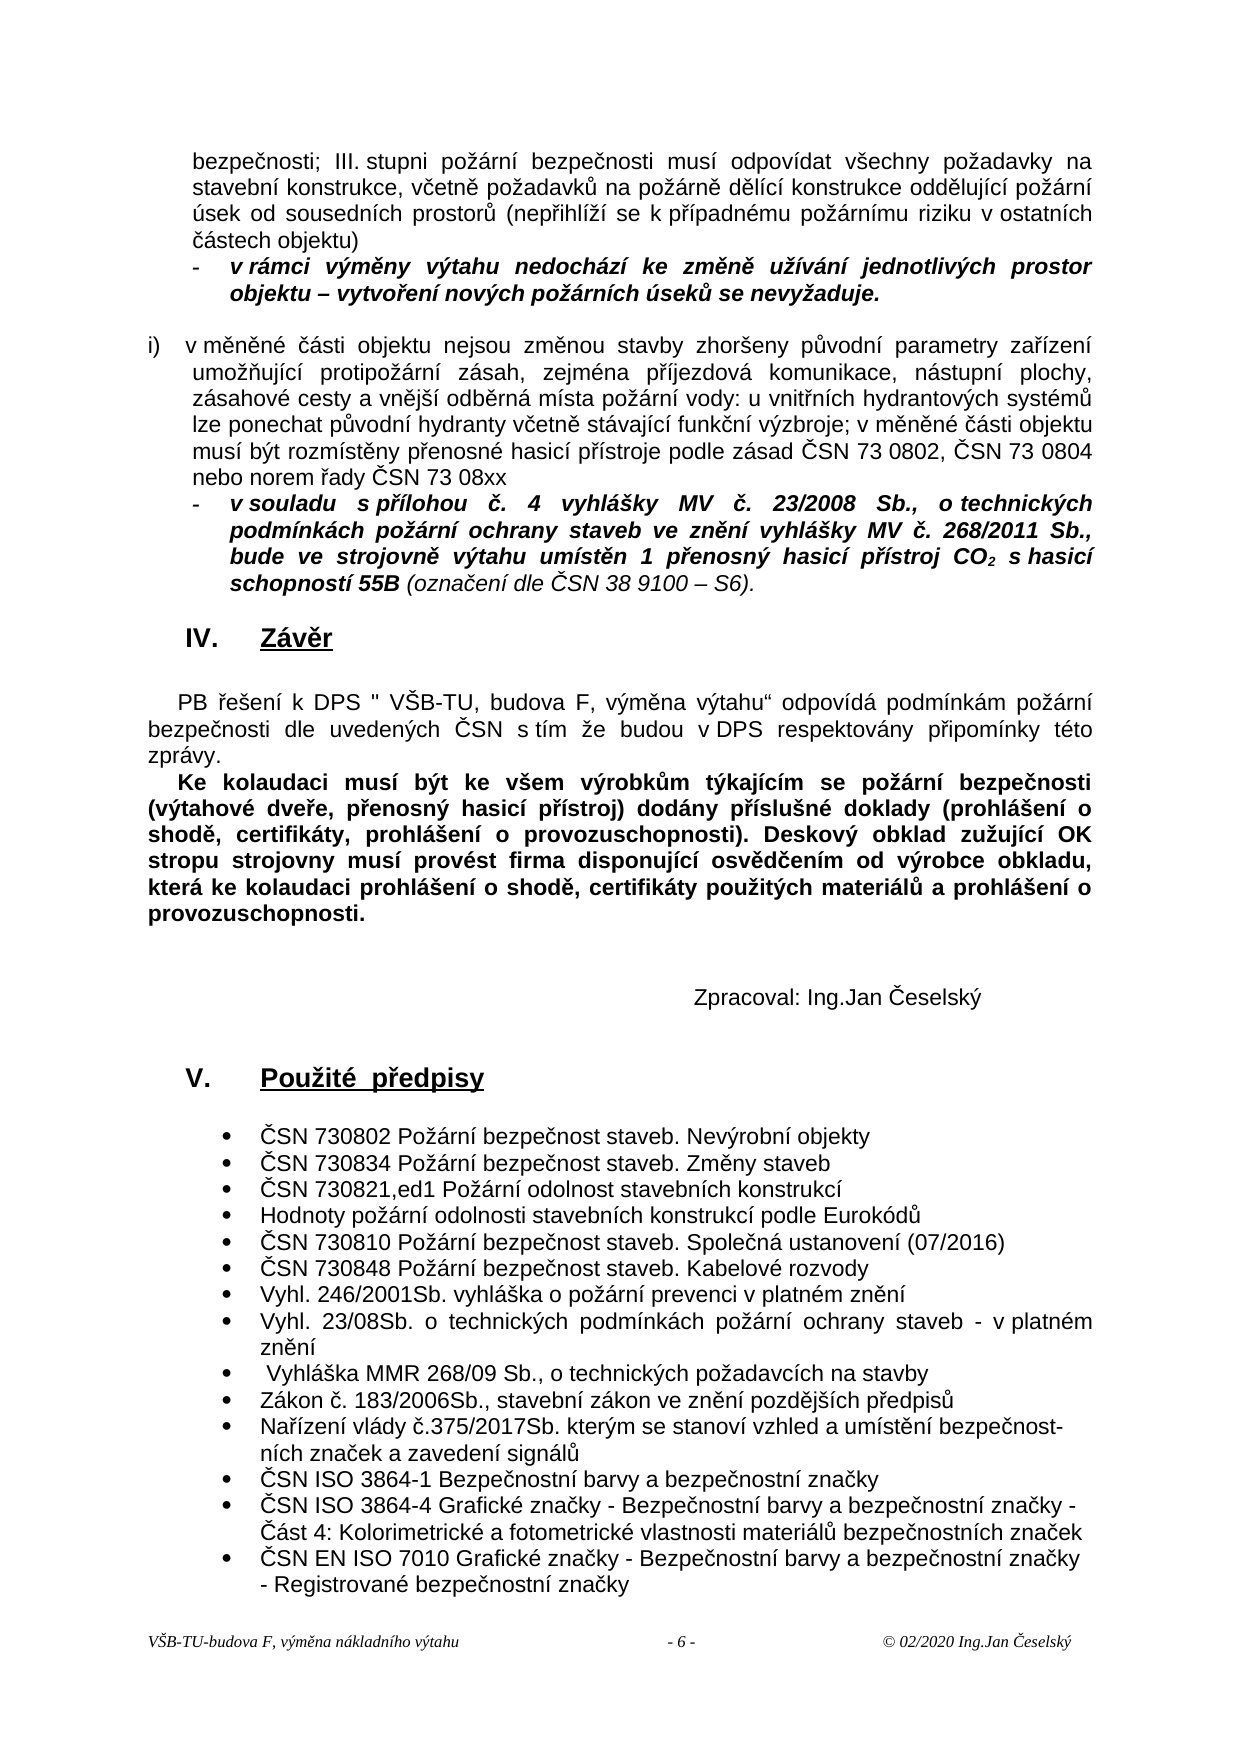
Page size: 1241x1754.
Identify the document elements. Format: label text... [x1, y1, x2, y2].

list Zákon č. 183/2006Sb., stavební zákon ve znění pozdějších předpisů [223, 1387, 1093, 1413]
subtitle Použité předpisy [185, 1062, 1093, 1093]
list v měněné části objektu nejsou změnou stavby zhoršeny původní parametry zařízení umožňující protipožární zásah, zejména příjezdová komunikace, nástupní plochy, zásahové cesty a vnější odběrná místa požární vody: u vnitřních hydrantových systémů lze ponechat původní hydranty včetně stávající funkční výzbroje; v měněné části objektu musí být rozmístěny přenosné hasicí přístroje podle zásad ČSN 73 0802, ČSN 73 0804 nebo norem řady ČSN 73 08xx [148, 332, 1093, 490]
list Vyhl. 246/2001Sb. vyhláška o požární prevenci v platném znění [223, 1281, 1093, 1308]
text PB řešení k DPS " VŠB-TU, budova F, výměna výtahu“ odpovídá podmínkám požární bezpečnosti dle uvedených ČSN s tím že budou v DPS respektovány připomínky této zprávy. [148, 689, 1093, 768]
list Vyhláška MMR 268/09 Sb., o technických požadavcích na stavby [223, 1360, 1093, 1387]
list ČSN ISO 3864-4 Grafické značky - Bezpečnostní barvy a bezpečnostní značky - Část 4: Kolorimetrické a fotometrické vlastnosti materiálů bezpečnostních značek [223, 1492, 1093, 1545]
list ČSN 730821,ed1 Požární odolnost stavebních konstrukcí [223, 1176, 1093, 1202]
list ČSN ISO 3864-1 Bezpečnostní barvy a bezpečnostní značky [223, 1466, 1093, 1492]
list ČSN 730802 Požární bezpečnost staveb. Nevýrobní objekty [223, 1123, 1093, 1149]
text Ke kolaudaci musí být ke všem výrobkům týkajícím se požární bezpečnosti (výtahové dveře, přenosný hasicí přístroj) dodány příslušné doklady (prohlášení o shodě, certifikáty, prohlášení o provozuschopnosti). Deskový obklad zužující OK stropu strojovny musí provést firma disponující osvědčením od výrobce obkladu, která ke kolaudaci prohlášení o shodě, certifikáty použitých materiálů a prohlášení o provozuschopnosti. [148, 768, 1093, 927]
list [148, 148, 1093, 253]
list ČSN 730834 Požární bezpečnost staveb. Změny staveb [223, 1149, 1093, 1176]
list Hodnoty požární odolnosti stavebních konstrukcí podle Eurokódů [223, 1202, 1093, 1229]
list ČSN 730810 Požární bezpečnost staveb. Společná ustanovení (07/2016) [223, 1229, 1093, 1255]
list v rámci výměny výtahu nedochází ke změně užívání jednotlivých prostor objektu – vytvoření nových požárních úseků se nevyžaduje. [192, 253, 1093, 306]
list ČSN EN ISO 7010 Grafické značky - Bezpečnostní barvy a bezpečnostní značky - Registrované bezpečnostní značky [223, 1545, 1093, 1598]
text Zpracoval: Ing.Jan Česelský [148, 984, 1093, 1010]
subtitle Závěr [185, 622, 1093, 653]
list ČSN 730848 Požární bezpečnost staveb. Kabelové rozvody [223, 1255, 1093, 1281]
list Nařízení vlády č.375/2017Sb. kterým se stanoví vzhled a umístění bezpečnost-ních značek a zavedení signálů [223, 1413, 1093, 1466]
list Vyhl. 23/08Sb. o technických podmínkách požární ochrany staveb - v platném znění [223, 1308, 1093, 1360]
list v souladu s přílohou č. 4 vyhlášky MV č. 23/2008 Sb., o technických podmínkách požární ochrany staveb ve znění vyhlášky MV č. 268/2011 Sb., bude ve strojovně výtahu umístěn 1 přenosný hasicí přístroj CO2 s hasicí schopností 55B (označení dle ČSN 38 9100 – S6). [192, 490, 1093, 596]
